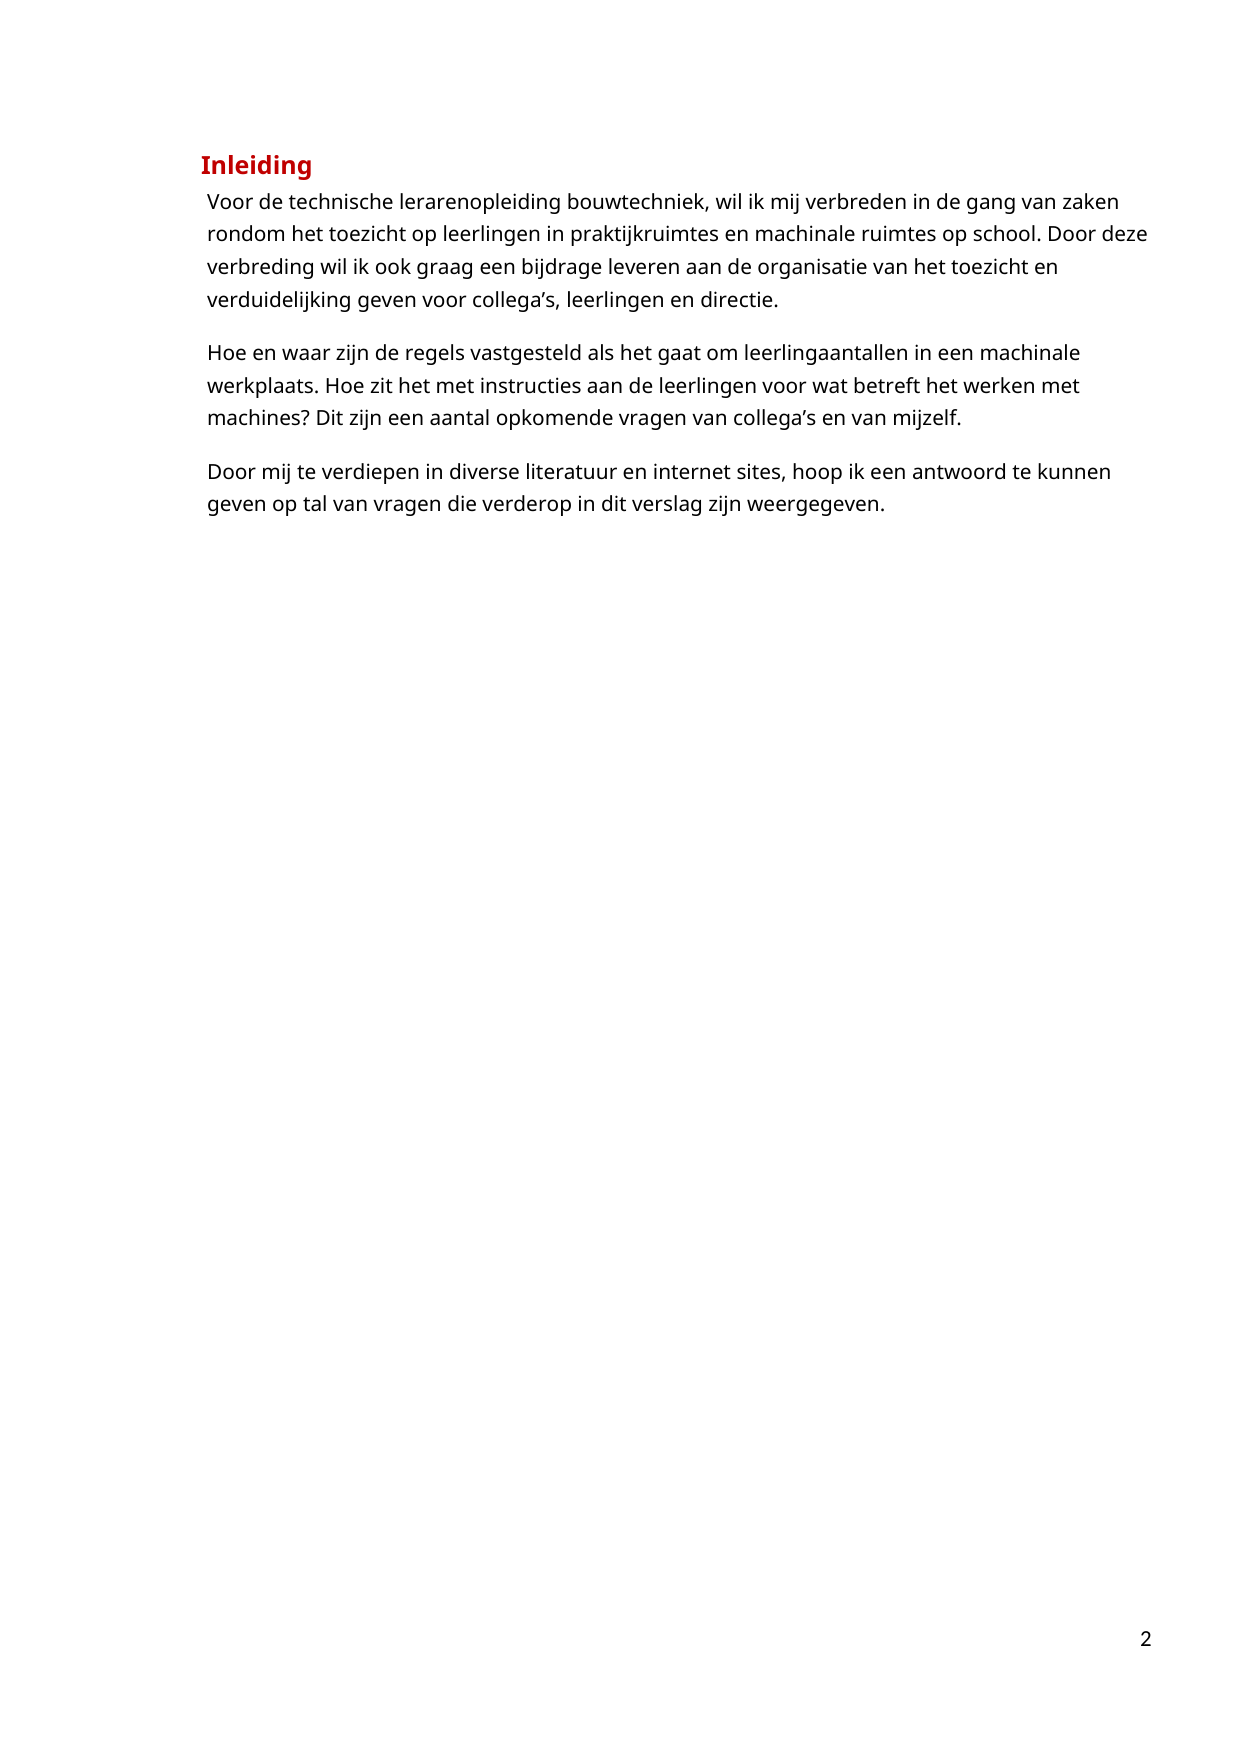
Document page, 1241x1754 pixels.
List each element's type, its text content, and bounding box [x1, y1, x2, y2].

subtitle Inleiding [201, 148, 1152, 182]
text Voor de technische lerarenopleiding bouwtechniek, wil ik mij verbreden in de gang van zaken rondom het toezicht op leerlingen in praktijkruimtes en machinale ruimtes op school. Door deze verbreding wil ik ook graag een bijdrage leveren aan de organisatie van het toezicht en verduidelijking geven voor collega’s, leerlingen en directie. [207, 187, 1152, 313]
text Hoe en waar zijn de regels vastgesteld als het gaat om leerlingaantallen in een machinale werkplaats. Hoe zit het met instructies aan de leerlingen voor wat betreft het werken met machines? Dit zijn een aantal opkomende vragen van collega’s en van mijzelf. [207, 338, 1152, 432]
text Door mij te verdiepen in diverse literatuur en internet sites, hoop ik een antwoord te kunnen geven op tal van vragen die verderop in dit verslag zijn weergegeven. [207, 457, 1152, 518]
